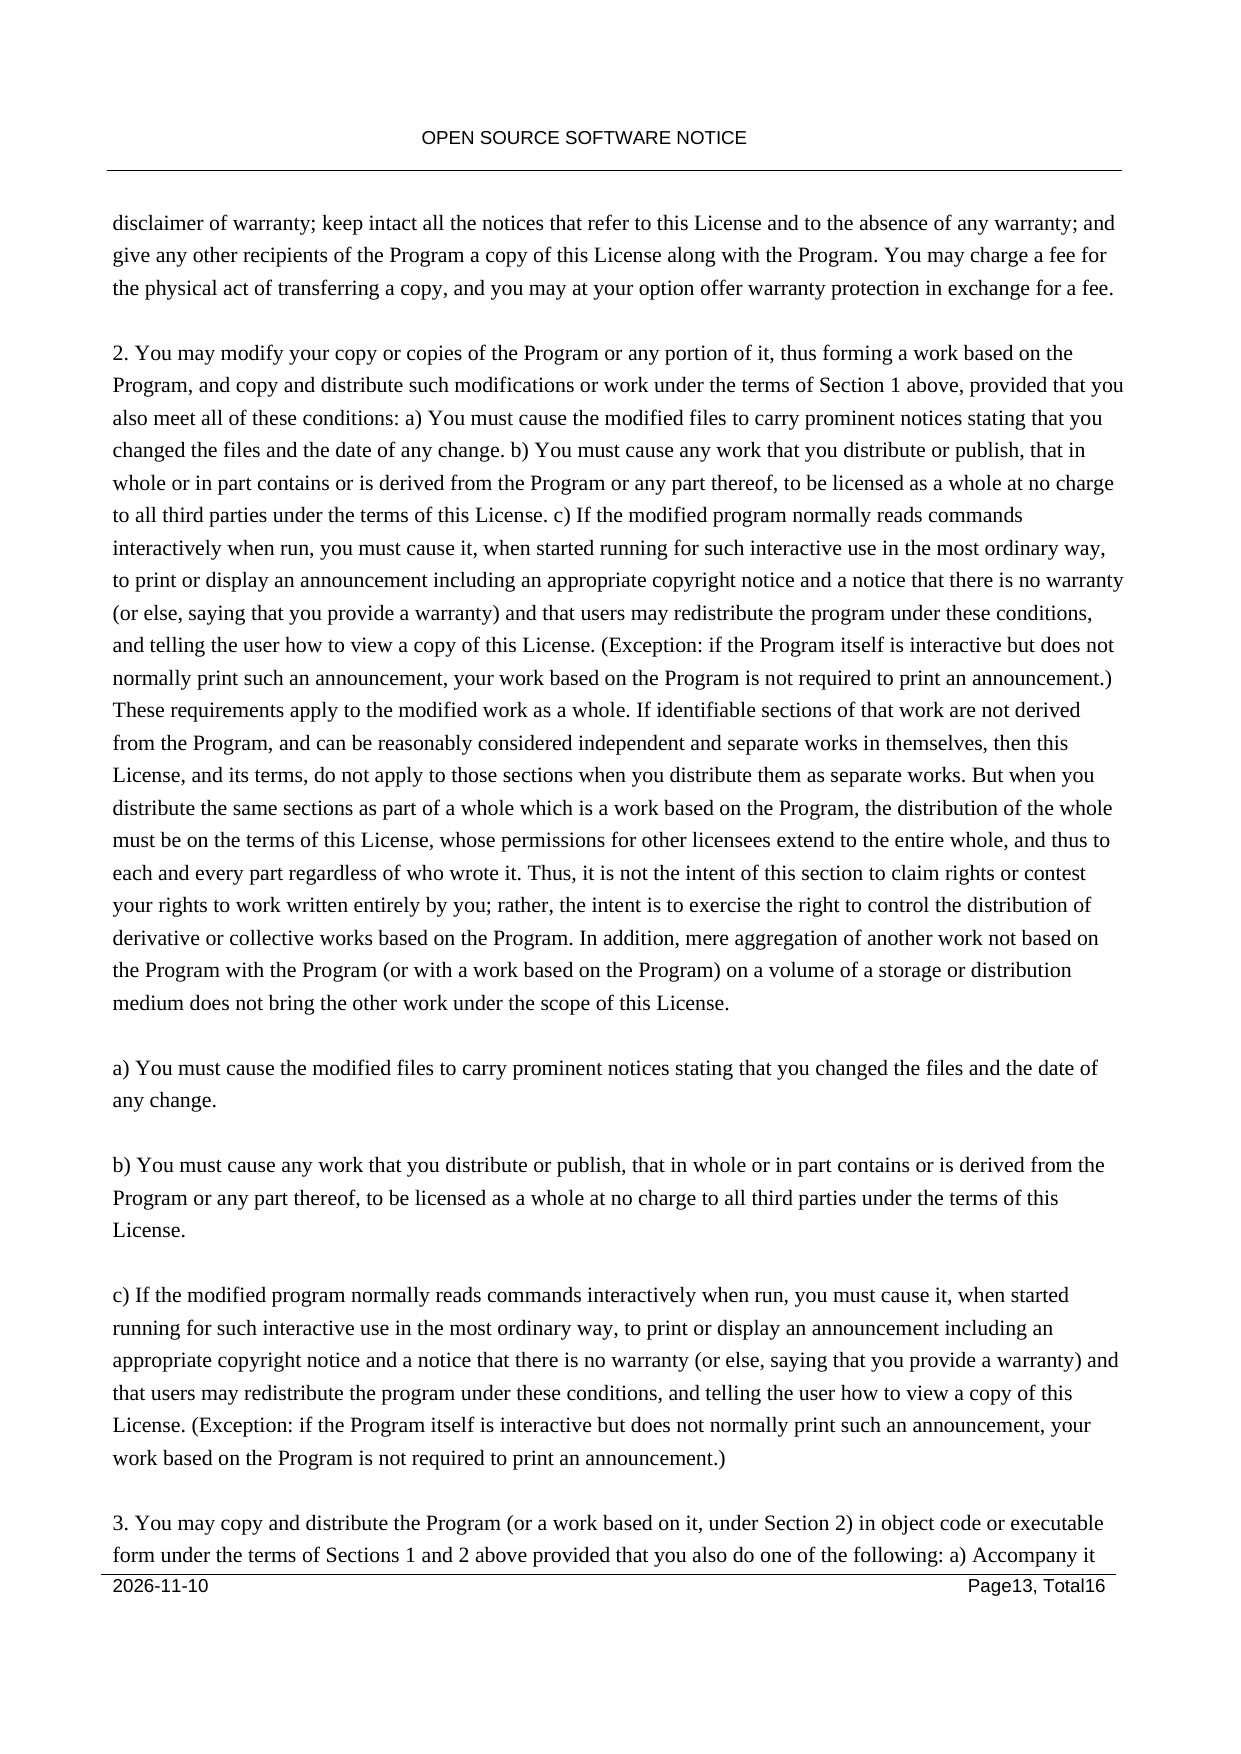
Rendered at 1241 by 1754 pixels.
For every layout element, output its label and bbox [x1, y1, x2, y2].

text [112, 206, 1128, 1571]
